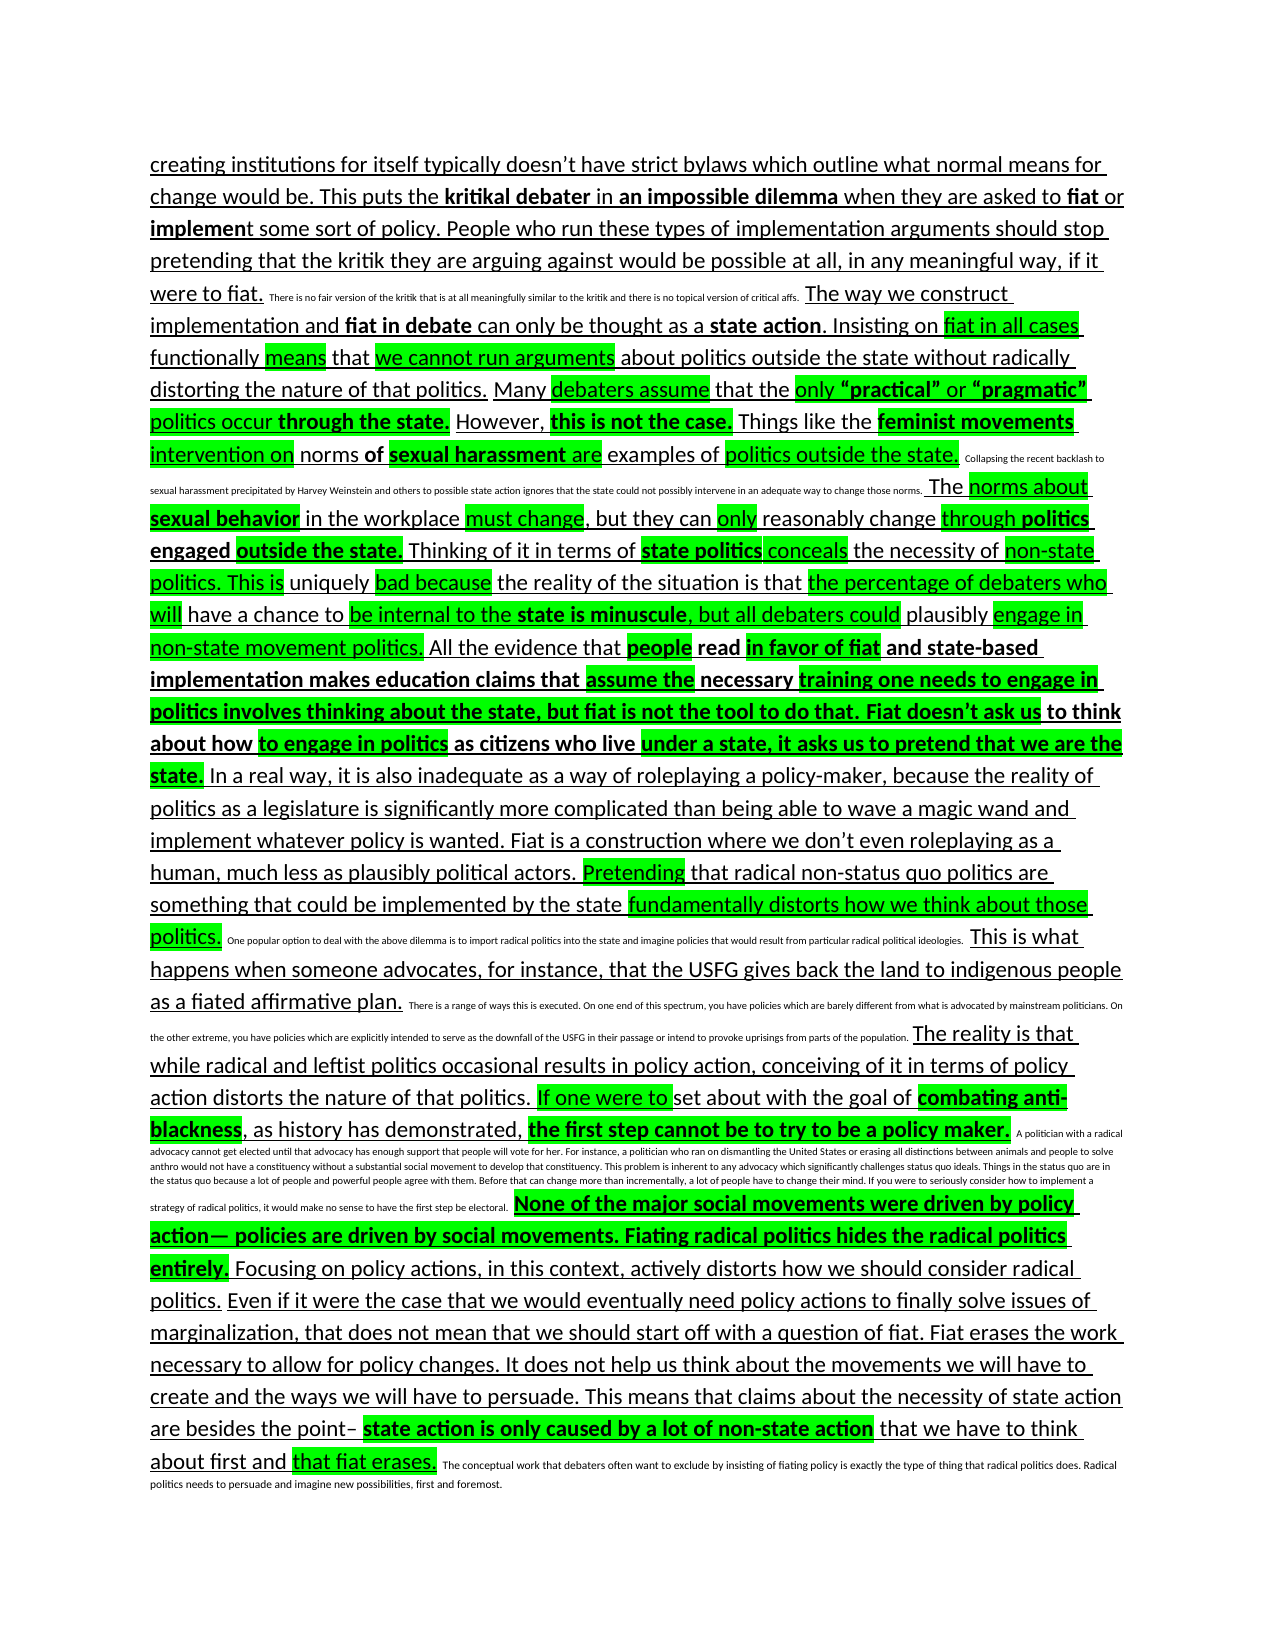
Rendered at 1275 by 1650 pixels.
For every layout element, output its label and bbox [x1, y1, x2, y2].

text [150, 150, 1125, 1491]
